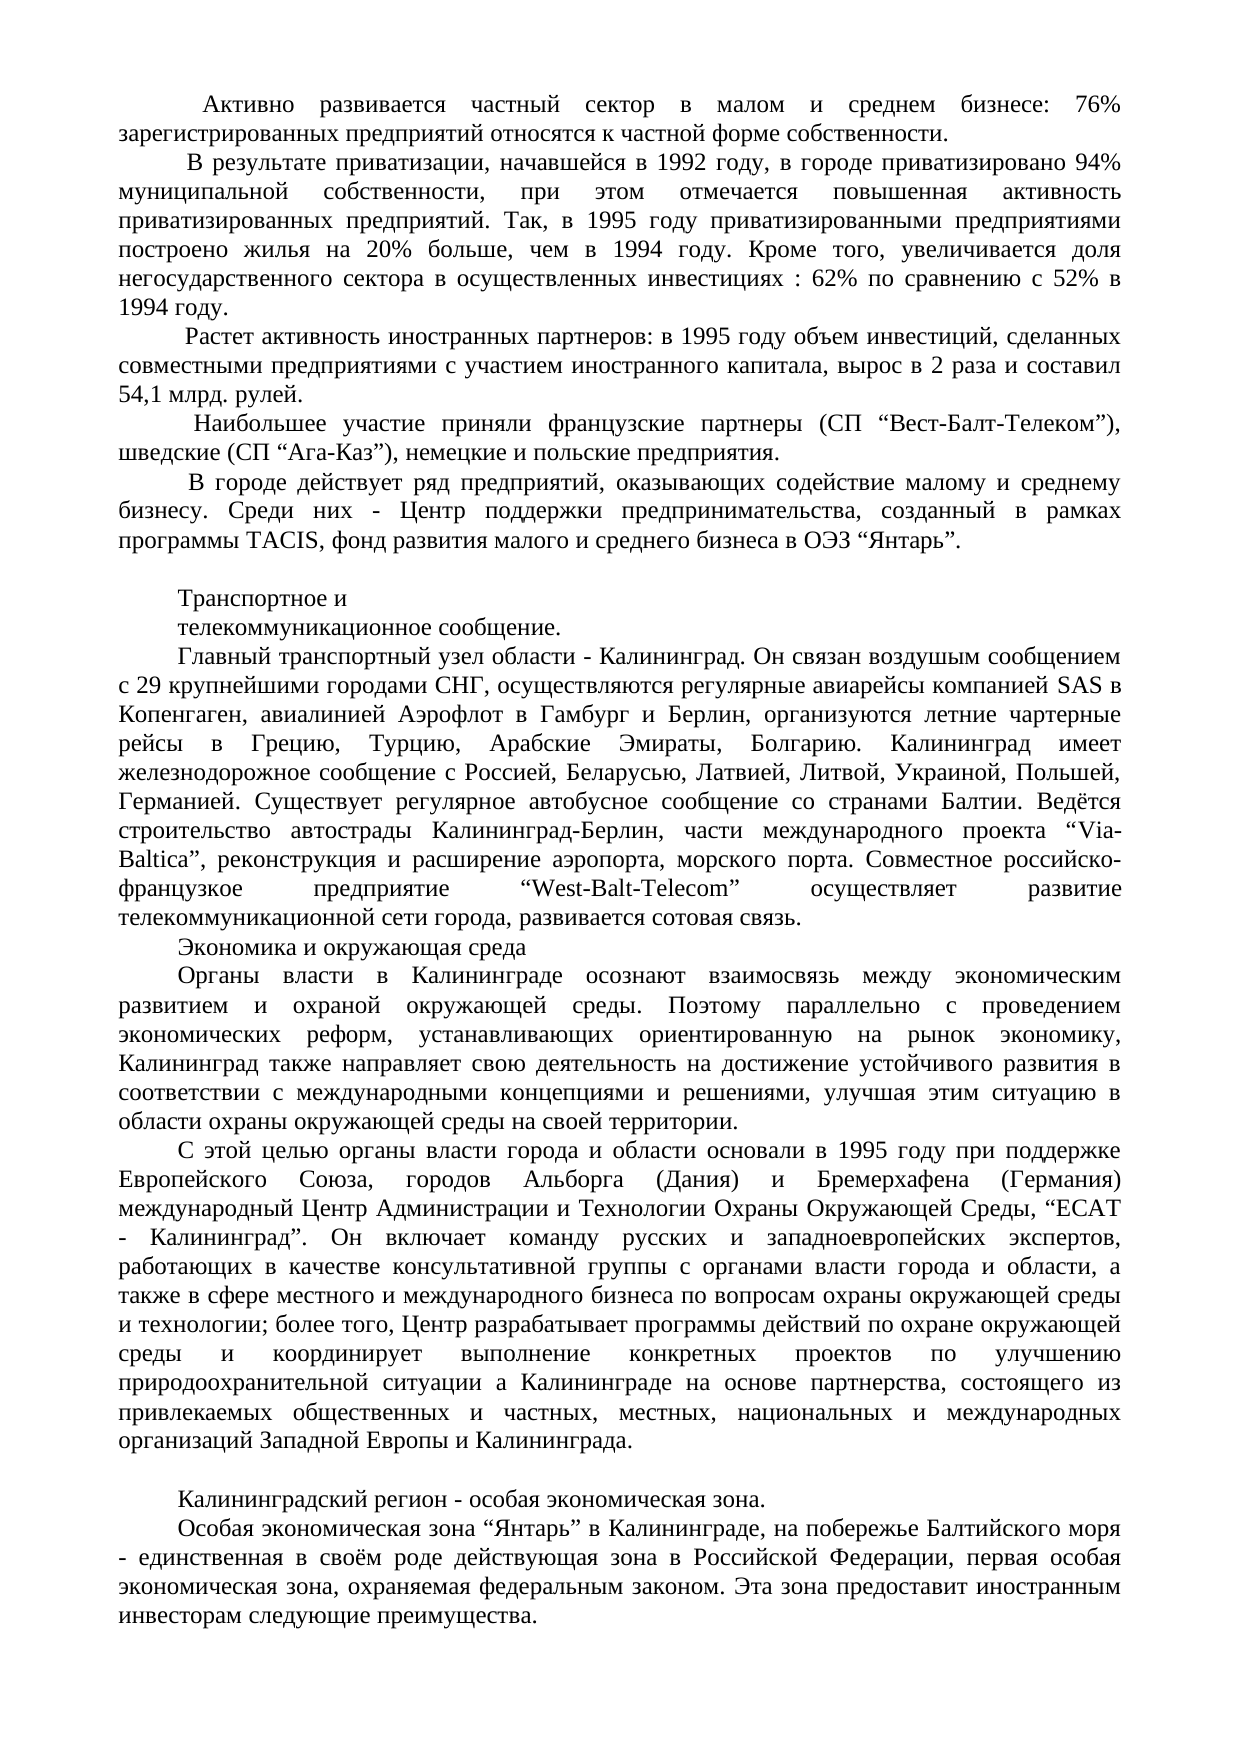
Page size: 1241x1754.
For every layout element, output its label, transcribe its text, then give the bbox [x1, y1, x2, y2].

text Калининградский регион - особая экономическая зона. [118, 1483, 1122, 1513]
text Органы власти в Калининграде осознают взаимосвязь между экономическим развитием и охраной окружающей среды. Поэтому параллельно с проведением экономических реформ, устанавливающих ориентированную на рынок экономику, Калининград также направляет свою деятельность на достижение устойчивого развития в соответствии с международными концепциями и решениями, улучшая этим ситуацию в области охраны окружающей среды на своей территории. [118, 960, 1122, 1135]
text телекоммуникационное сообщение. [118, 612, 1122, 641]
text Активно развивается частный сектор в малом и среднем бизнесе: 76% зарегистрированных предприятий относятся к частной форме собственности. [118, 88, 1122, 147]
text Особая экономическая зона “Янтарь” в Калининграде, на побережье Балтийского моря - единственная в своём роде действующая зона в Российской Федерации, первая особая экономическая зона, охраняемая федеральным законом. Эта зона предоставит иностранным инвесторам следующие преимущества. [118, 1513, 1122, 1629]
text Транспортное и [118, 583, 1122, 612]
text В результате приватизации, начавшейся в 1992 году, в городе приватизировано 94% муниципальной собственности, при этом отмечается повышенная активность приватизированных предприятий. Так, в 1995 году приватизированными предприятиями построено жилья на 20% больше, чем в 1994 году. Кроме того, увеличивается доля негосударственного сектора в осуществленных инвестициях : 62% по сравнению с 52% в 1994 году. [118, 147, 1122, 321]
text Растет активность иностранных партнеров: в 1995 году объем инвестиций, сделанных совместными предприятиями с участием иностранного капитала, вырос в 2 раза и составил 54,1 млрд. рулей. [118, 321, 1122, 408]
text С этой целью органы власти города и области основали в 1995 году при поддержке Европейского Союза, городов Альборга (Дания) и Бремерхафена (Германия) международный Центр Администрации и Технологии Охраны Окружающей Среды, “ЕСАТ - Калининград”. Он включает команду русских и западноевропейских экспертов, работающих в качестве консультативной группы с органами власти города и области, а также в сфере местного и международного бизнеса по вопросам охраны окружающей среды и технологии; более того, Центр разрабатывает программы действий по охране окружающей среды и координирует выполнение конкретных проектов по улучшению природоохранительной ситуации а Калининграде на основе партнерства, состоящего из привлекаемых общественных и частных, местных, национальных и международных организаций Западной Европы и Калининграда. [118, 1135, 1122, 1454]
text Экономика и окружающая среда [118, 931, 1122, 960]
text Главный транспортный узел области - Калининград. Он связан воздушым сообщением с 29 крупнейшими городами СНГ, осуществляются регулярные авиарейсы компанией SAS в Копенгаген, авиалинией Аэрофлот в Гамбург и Берлин, организуются летние чартерные рейсы в Грецию, Турцию, Арабские Эмираты, Болгарию. Калининград имеет железнодорожное сообщение с Россией, Беларусью, Латвией, Литвой, Украиной, Польшей, Германией. Существует регулярное автобусное сообщение со странами Балтии. Ведётся строительство автострады Калининград-Берлин, части международного проекта “Via-Baltica”, реконструкция и расширение аэропорта, морского порта. Совместное российско-французкое предприятие “West-Balt-Telecom” осуществляет развитие телекоммуникационной сети города, развивается сотовая связь. [118, 641, 1122, 931]
text Наибольшее участие приняли французские партнеры (СП “Вест-Балт-Телеком”), шведские (СП “Ага-Каз”), немецкие и польские предприятия. [118, 408, 1122, 466]
text В городе действует ряд предприятий, оказывающих содействие малому и среднему бизнесу. Среди них - Центр поддержки предпринимательства, созданный в рамках программы ТАСIS, фонд развития малого и среднего бизнеса в ОЭЗ “Янтарь”. [118, 466, 1122, 553]
